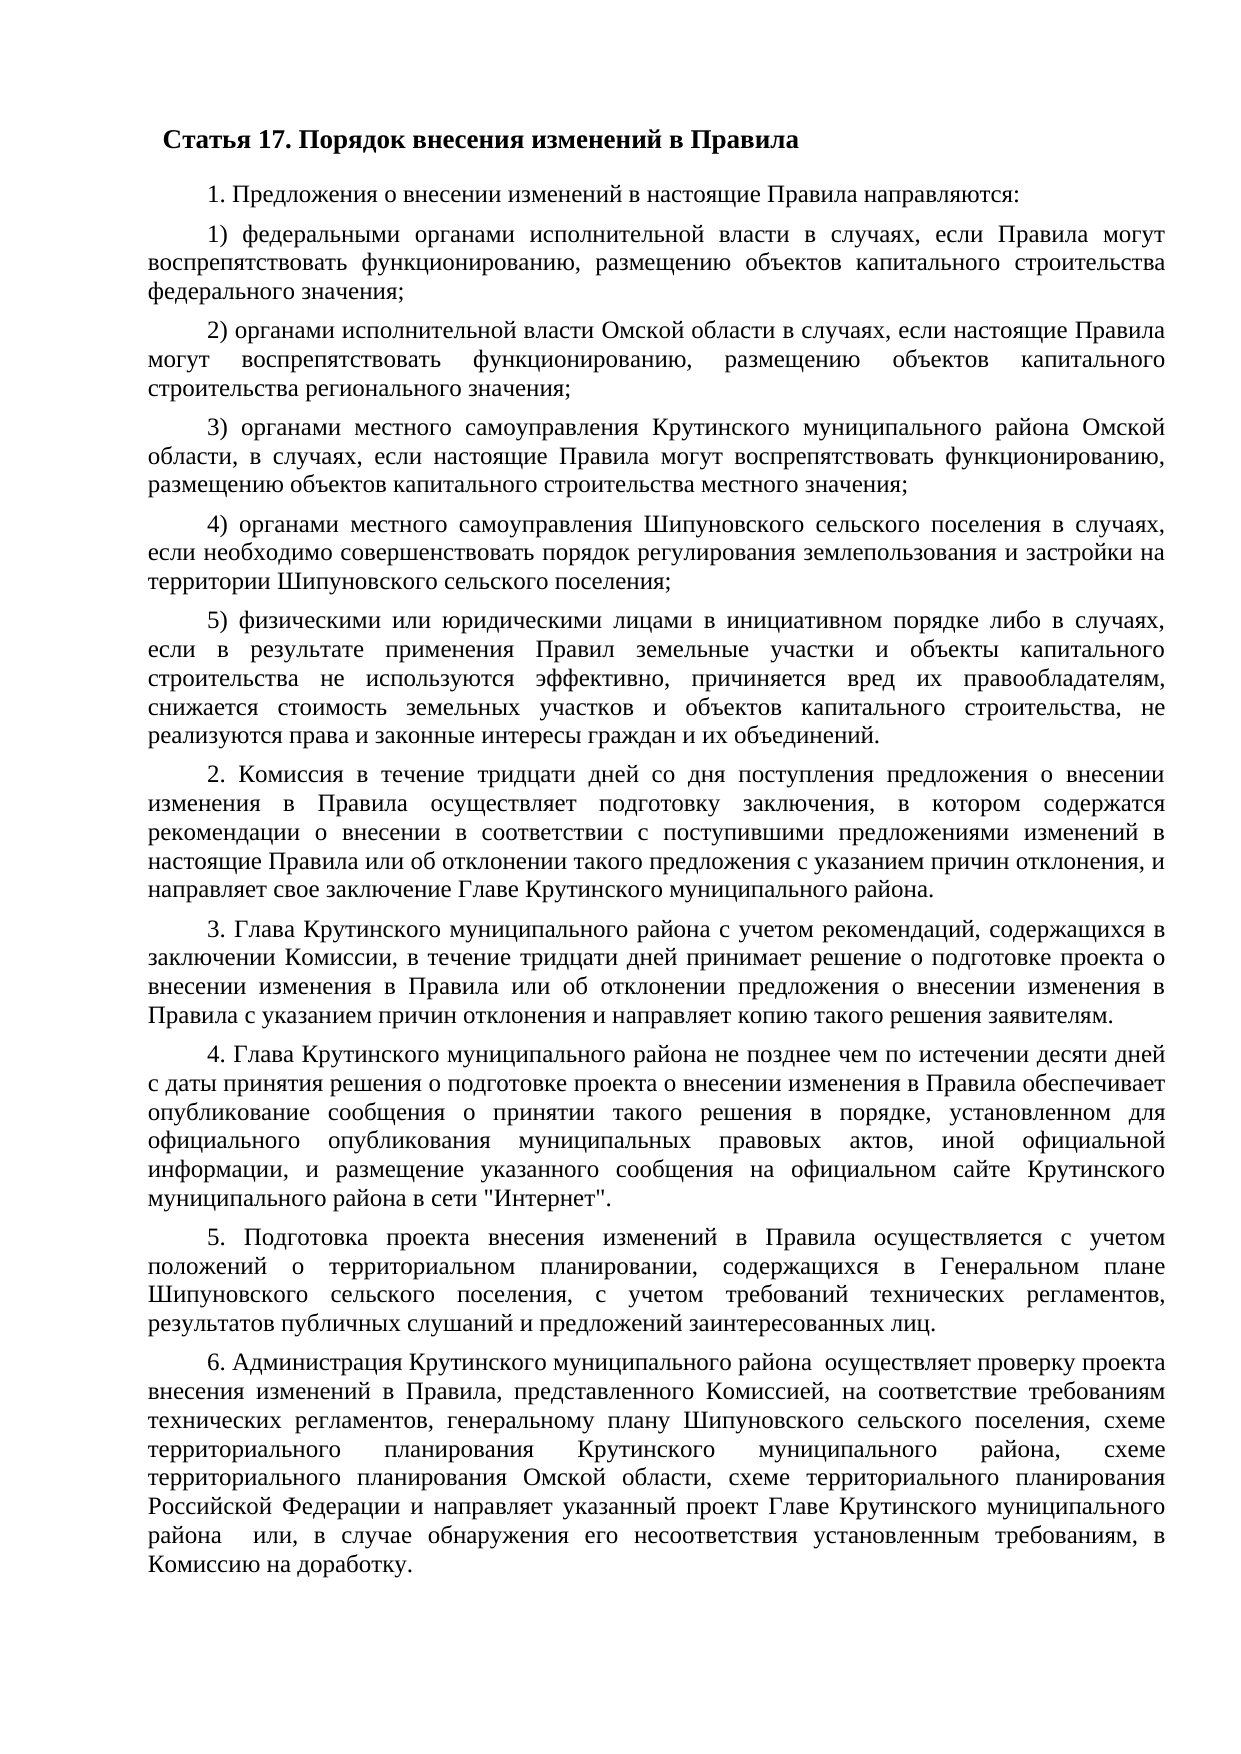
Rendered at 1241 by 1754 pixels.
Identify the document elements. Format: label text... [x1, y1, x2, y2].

subtitle Статья 17. Порядок внесения изменений в Правила [162, 123, 1122, 154]
text 2) органами исполнительной власти Омской области в случаях, если настоящие Правила могут воспрепятствовать функционированию, размещению объектов капитального строительства регионального значения; [148, 315, 1166, 402]
text 5. Подготовка проекта внесения изменений в Правила осуществляется с учетом положений о территориальном планировании, содержащихся в Генеральном плане Шипуновского сельского поселения, с учетом требований технических регламентов, результатов публичных слушаний и предложений заинтересованных лиц. [148, 1222, 1166, 1337]
text 6. Администрация Крутинского муниципального района осуществляет проверку проекта внесения изменений в Правила, представленного Комиссией, на соответствие требованиям технических регламентов, генеральному плану Шипуновского сельского поселения, схеме территориального планирования Крутинского муниципального района, схеме территориального планирования Омской области, схеме территориального планирования Российской Федерации и направляет указанный проект Главе Крутинского муниципального района или, в случае обнаружения его несоответствия установленным требованиям, в Комиссию на доработку. [148, 1347, 1166, 1577]
text 5) физическими или юридическими лицами в инициативном порядке либо в случаях, если в результате применения Правил земельные участки и объекты капитального строительства не используются эффективно, причиняется вред их правообладателям, снижается стоимость земельных участков и объектов капитального строительства, не реализуются права и законные интересы граждан и их объединений. [148, 605, 1166, 749]
text 3. Глава Крутинского муниципального района с учетом рекомендаций, содержащихся в заключении Комиссии, в течение тридцати дней принимает решение о подготовке проекта о внесении изменения в Правила или об отклонении предложения о внесении изменения в Правила с указанием причин отклонения и направляет копию такого решения заявителям. [148, 914, 1166, 1029]
text 4. Глава Крутинского муниципального района не позднее чем по истечении десяти дней с даты принятия решения о подготовке проекта о внесении изменения в Правила обеспечивает опубликование сообщения о принятии такого решения в порядке, установленном для официального опубликования муниципальных правовых актов, иной официальной информации, и размещение указанного сообщения на официальном сайте Крутинского муниципального района в сети "Интернет". [148, 1039, 1166, 1212]
text 2. Комиссия в течение тридцати дней со дня поступления предложения о внесении изменения в Правила осуществляет подготовку заключения, в котором содержатся рекомендации о внесении в соответствии с поступившими предложениями изменений в настоящие Правила или об отклонении такого предложения с указанием причин отклонения, и направляет свое заключение Главе Крутинского муниципального района. [148, 759, 1166, 903]
text 4) органами местного самоуправления Шипуновского сельского поселения в случаях, если необходимо совершенствовать порядок регулирования землепользования и застройки на территории Шипуновского сельского поселения; [148, 509, 1166, 595]
text 1) федеральными органами исполнительной власти в случаях, если Правила могут воспрепятствовать функционированию, размещению объектов капитального строительства федерального значения; [148, 219, 1166, 305]
text 3) органами местного самоуправления Крутинского муниципального района Омской области, в случаях, если настоящие Правила могут воспрепятствовать функционированию, размещению объектов капитального строительства местного значения; [148, 412, 1166, 498]
text 1. Предложения о внесении изменений в настоящие Правила направляются: [148, 179, 1166, 208]
